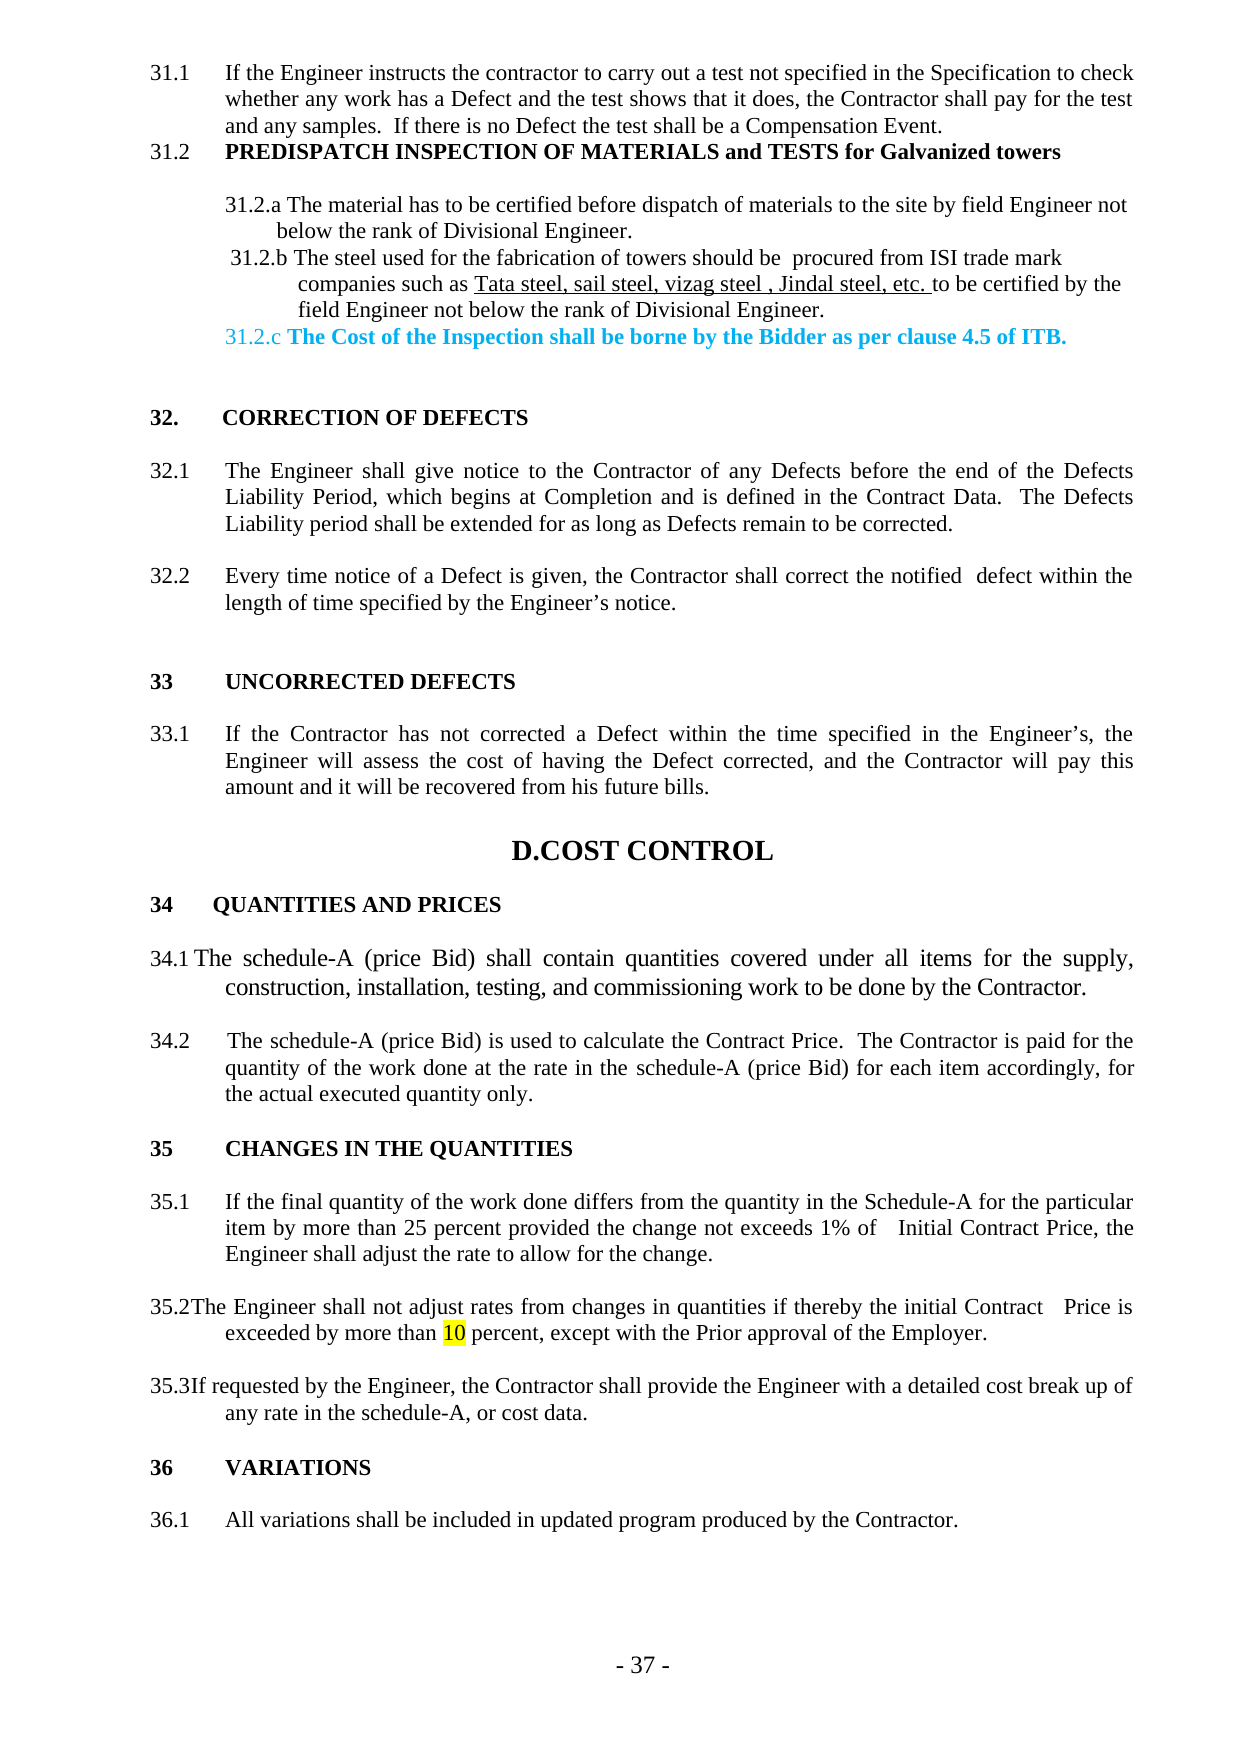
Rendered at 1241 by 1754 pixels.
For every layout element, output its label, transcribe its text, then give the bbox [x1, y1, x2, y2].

text 31.2.b The steel used for the fabrication of towers should be procured from ISI trade mark companies such as Tata steel, sail steel, vizag steel , Jindal steel, etc. to be certified by the field Engineer not below the rank of Divisional Engineer. [150, 244, 1135, 323]
list If the Engineer instructs the contractor to carry out a test not specified in the Specification to check whether any work has a Defect and the test shows that it does, the Contractor shall pay for the test and any samples. If there is no Defect the test shall be a Compensation Event. [150, 59, 1135, 138]
list The schedule-A (price Bid) shall contain quantities covered under all items for the supply, construction, installation, testing, and commissioning work to be done by the Contractor. [150, 943, 1135, 1001]
text 31.2.c The Cost of the Inspection shall be borne by the Bidder as per clause 4.5 of ITB. [225, 323, 1135, 349]
text 33 UNCORRECTED DEFECTS [150, 668, 1135, 694]
text 36.1 All variations shall be included in updated program produced by the Contractor. [150, 1506, 1135, 1533]
text 33.1 If the Contractor has not corrected a Defect within the time specified in the Engineer’s, the Engineer will assess the cost of having the Defect corrected, and the Contractor will pay this amount and it will be recovered from his future bills. [150, 720, 1135, 799]
text 35.1 If the final quantity of the work done differs from the quantity in the Schedule-A for the particular item by more than 25 percent provided the change not exceeds 1% of Initial Contract Price, the Engineer shall adjust the rate to allow for the change. [150, 1188, 1135, 1267]
text below the rank of Divisional Engineer. [225, 217, 1135, 244]
text 31.2.a The material has to be certified before dispatch of materials to the site by field Engineer not [225, 191, 1135, 217]
list CORRECTION OF DEFECTS [150, 404, 1135, 431]
list If requested by the Engineer, the Contractor shall provide the Engineer with a detailed cost break up of any rate in the schedule-A, or cost data. [150, 1372, 1135, 1425]
list Every time notice of a Defect is given, the Contractor shall correct the notified defect within the length of time specified by the Engineer’s notice. [150, 562, 1135, 615]
list The schedule-A (price Bid) is used to calculate the Contract Price. The Contractor is paid for the quantity of the work done at the rate in the schedule-A (price Bid) for each item accordingly, for the actual executed quantity only. [150, 1027, 1135, 1106]
text D.COST CONTROL [150, 833, 1135, 867]
text 36 VARIATIONS [150, 1454, 1135, 1480]
text 35 CHANGES IN THE QUANTITIES [150, 1135, 1135, 1161]
list The Engineer shall not adjust rates from changes in quantities if thereby the initial Contract Price is exceeded by more than 10 percent, except with the Prior approval of the Employer. [150, 1293, 1135, 1346]
list The Engineer shall give notice to the Contractor of any Defects before the end of the Defects Liability Period, which begins at Completion and is defined in the Contract Data. The Defects Liability period shall be extended for as long as Defects remain to be corrected. [150, 457, 1135, 536]
list QUANTITIES AND PRICES [150, 891, 1135, 917]
list PREDISPATCH INSPECTION OF MATERIALS and TESTS for Galvanized towers [150, 138, 1135, 164]
